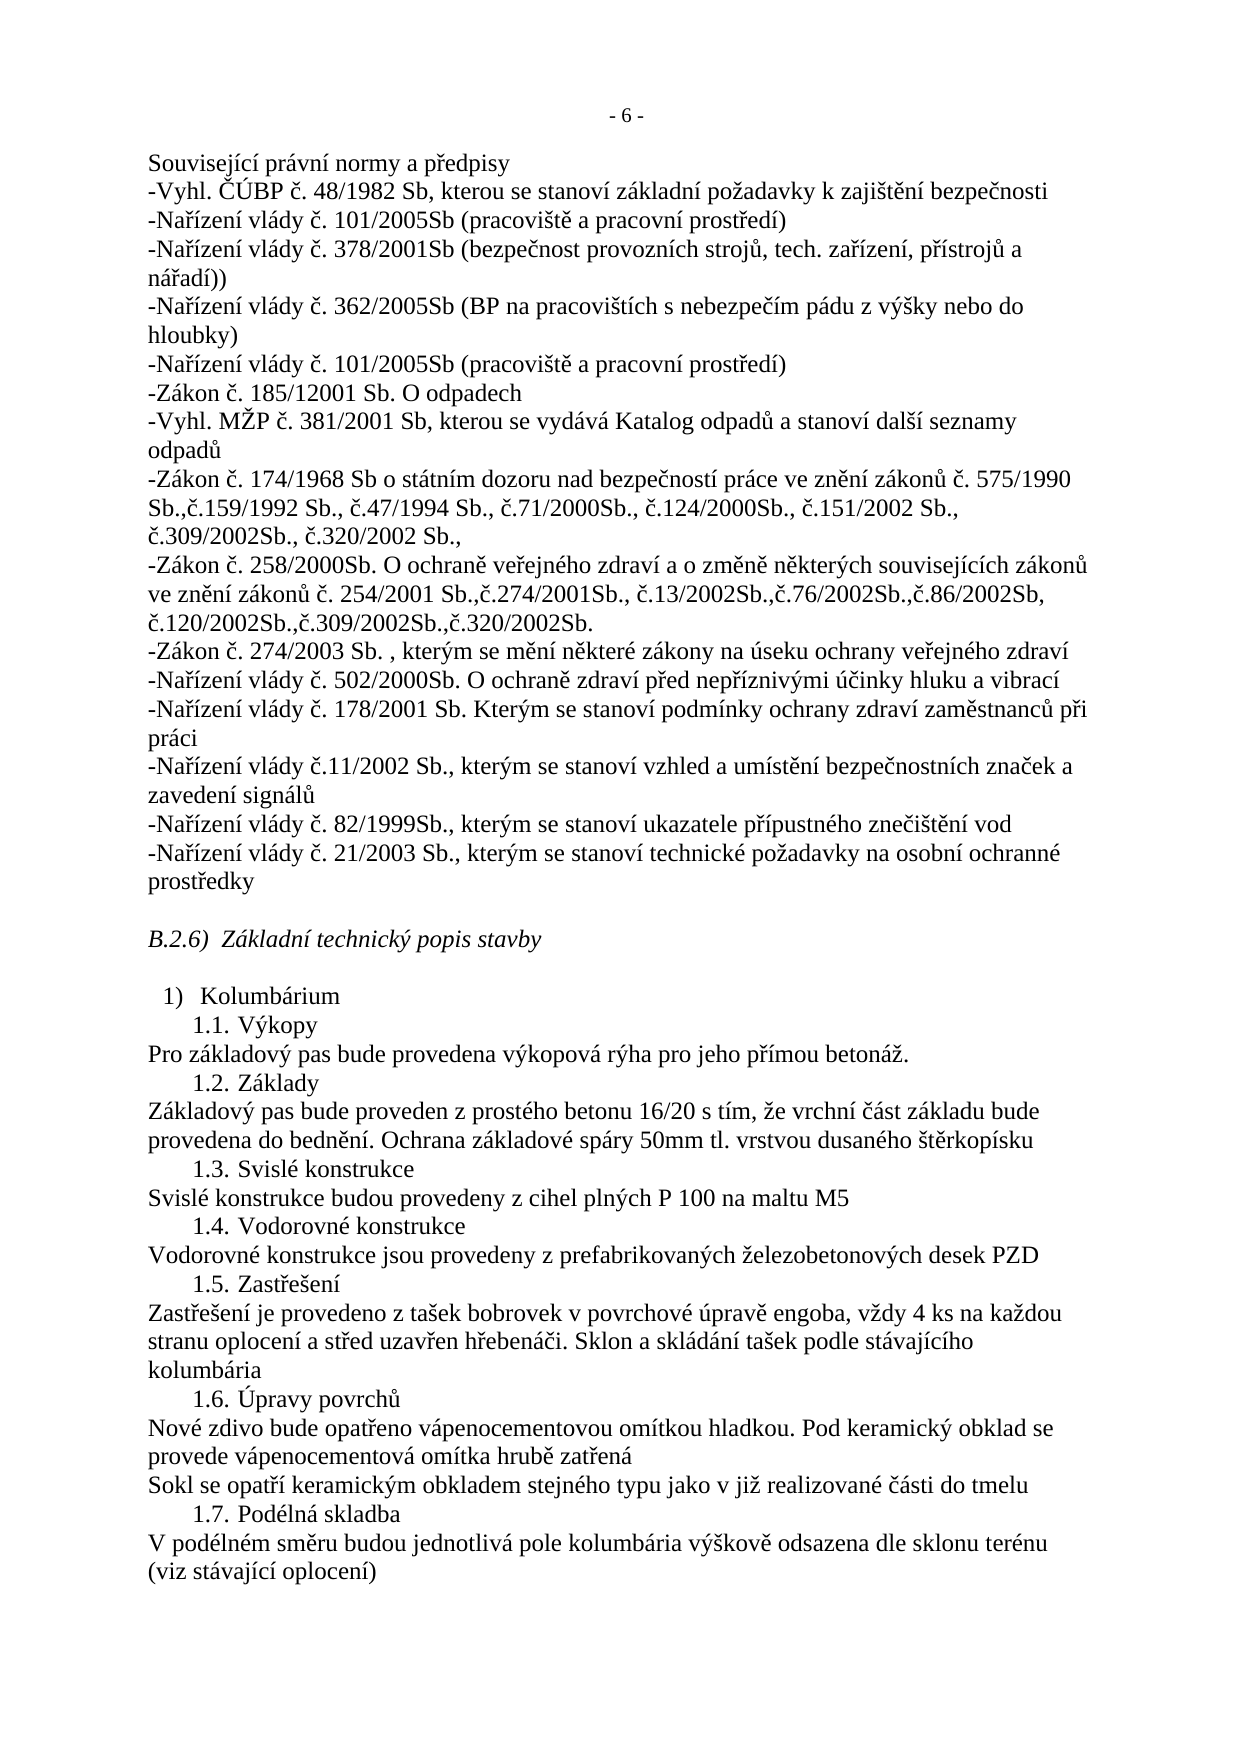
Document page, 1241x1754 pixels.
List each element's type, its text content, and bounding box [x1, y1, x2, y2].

text -Nařízení vlády č. 101/2005Sb (pracoviště a pracovní prostředí) [148, 349, 1093, 378]
list Vodorovné konstrukce jsou provedeny z prefabrikovaných železobetonových desek PZD [148, 1240, 1093, 1269]
list Svislé konstrukce budou provedeny z cihel plných P 100 na maltu M5 [148, 1183, 1093, 1211]
list Základy [192, 1068, 1093, 1096]
list Podélná skladba [192, 1499, 1093, 1528]
text Související právní normy a předpisy [148, 148, 1093, 176]
text -Zákon č. 185/12001 Sb. O odpadech [148, 378, 1093, 406]
text -Nařízení vlády č. 178/2001 Sb. Kterým se stanoví podmínky ochrany zdraví zaměstnanců při práci [148, 694, 1093, 751]
list Zastřešení je provedeno z tašek bobrovek v povrchové úpravě engoba, vždy 4 ks na každou stranu oplocení a střed uzavřen hřebenáči. Sklon a skládání tašek podle stávajícího kolumbária [148, 1298, 1093, 1384]
text -Nařízení vlády č. 82/1999Sb., kterým se stanoví ukazatele přípustného znečištění vod [148, 809, 1093, 838]
list Sokl se opatří keramickým obkladem stejného typu jako v již realizované části do tmelu [148, 1470, 1093, 1499]
text -Zákon č. 174/1968 Sb o státním dozoru nad bezpečností práce ve znění zákonů č. 575/1990 Sb.,č.159/1992 Sb., č.47/1994 Sb., č.71/2000Sb., č.124/2000Sb., č.151/2002 Sb., č.309/2002Sb., č.320/2002 Sb., [148, 464, 1093, 550]
text -Zákon č. 274/2003 Sb. , kterým se mění některé zákony na úseku ochrany veřejného zdraví [148, 636, 1093, 665]
list Úpravy povrchů [192, 1384, 1093, 1413]
list Zastřešení [192, 1269, 1093, 1298]
list Výkopy [192, 1010, 1093, 1039]
list Pro základový pas bude provedena výkopová rýha pro jeho přímou betonáž. [148, 1039, 1093, 1068]
text -Nařízení vlády č.11/2002 Sb., kterým se stanoví vzhled a umístění bezpečnostních značek a zavedení signálů [148, 751, 1093, 809]
text -Nařízení vlády č. 378/2001Sb (bezpečnost provozních strojů, tech. zařízení, přístrojů a nářadí)) [148, 234, 1093, 291]
text -Nařízení vlády č. 502/2000Sb. O ochraně zdraví před nepříznivými účinky hluku a vibrací [148, 665, 1093, 694]
list Vodorovné konstrukce [192, 1211, 1093, 1240]
text B.2.6) Základní technický popis stavby [148, 924, 1093, 953]
text -Zákon č. 258/2000Sb. O ochraně veřejného zdraví a o změně některých souvisejících zákonů ve znění zákonů č. 254/2001 Sb.,č.274/2001Sb., č.13/2002Sb.,č.76/2002Sb.,č.86/2002Sb, č.120/2002Sb.,č.309/2002Sb.,č.320/2002Sb. [148, 550, 1093, 636]
list V podélném směru budou jednotlivá pole kolumbária výškově odsazena dle sklonu terénu (viz stávající oplocení) [148, 1528, 1093, 1585]
list Kolumbárium [162, 981, 1093, 1010]
list Nové zdivo bude opatřeno vápenocementovou omítkou hladkou. Pod keramický obklad se provede vápenocementová omítka hrubě zatřená [148, 1413, 1093, 1470]
text -Vyhl. ČÚBP č. 48/1982 Sb, kterou se stanoví základní požadavky k zajištění bezpečnosti [148, 176, 1093, 205]
text -Nařízení vlády č. 362/2005Sb (BP na pracovištích s nebezpečím pádu z výšky nebo do hloubky) [148, 291, 1093, 349]
text -Vyhl. MŽP č. 381/2001 Sb, kterou se vydává Katalog odpadů a stanoví další seznamy odpadů [148, 406, 1093, 464]
list Základový pas bude proveden z prostého betonu 16/20 s tím, že vrchní část základu bude provedena do bednění. Ochrana základové spáry 50mm tl. vrstvou dusaného štěrkopísku [148, 1096, 1093, 1154]
text -Nařízení vlády č. 101/2005Sb (pracoviště a pracovní prostředí) [148, 205, 1093, 234]
text -Nařízení vlády č. 21/2003 Sb., kterým se stanoví technické požadavky na osobní ochranné prostředky [148, 838, 1093, 895]
list Svislé konstrukce [192, 1154, 1093, 1183]
